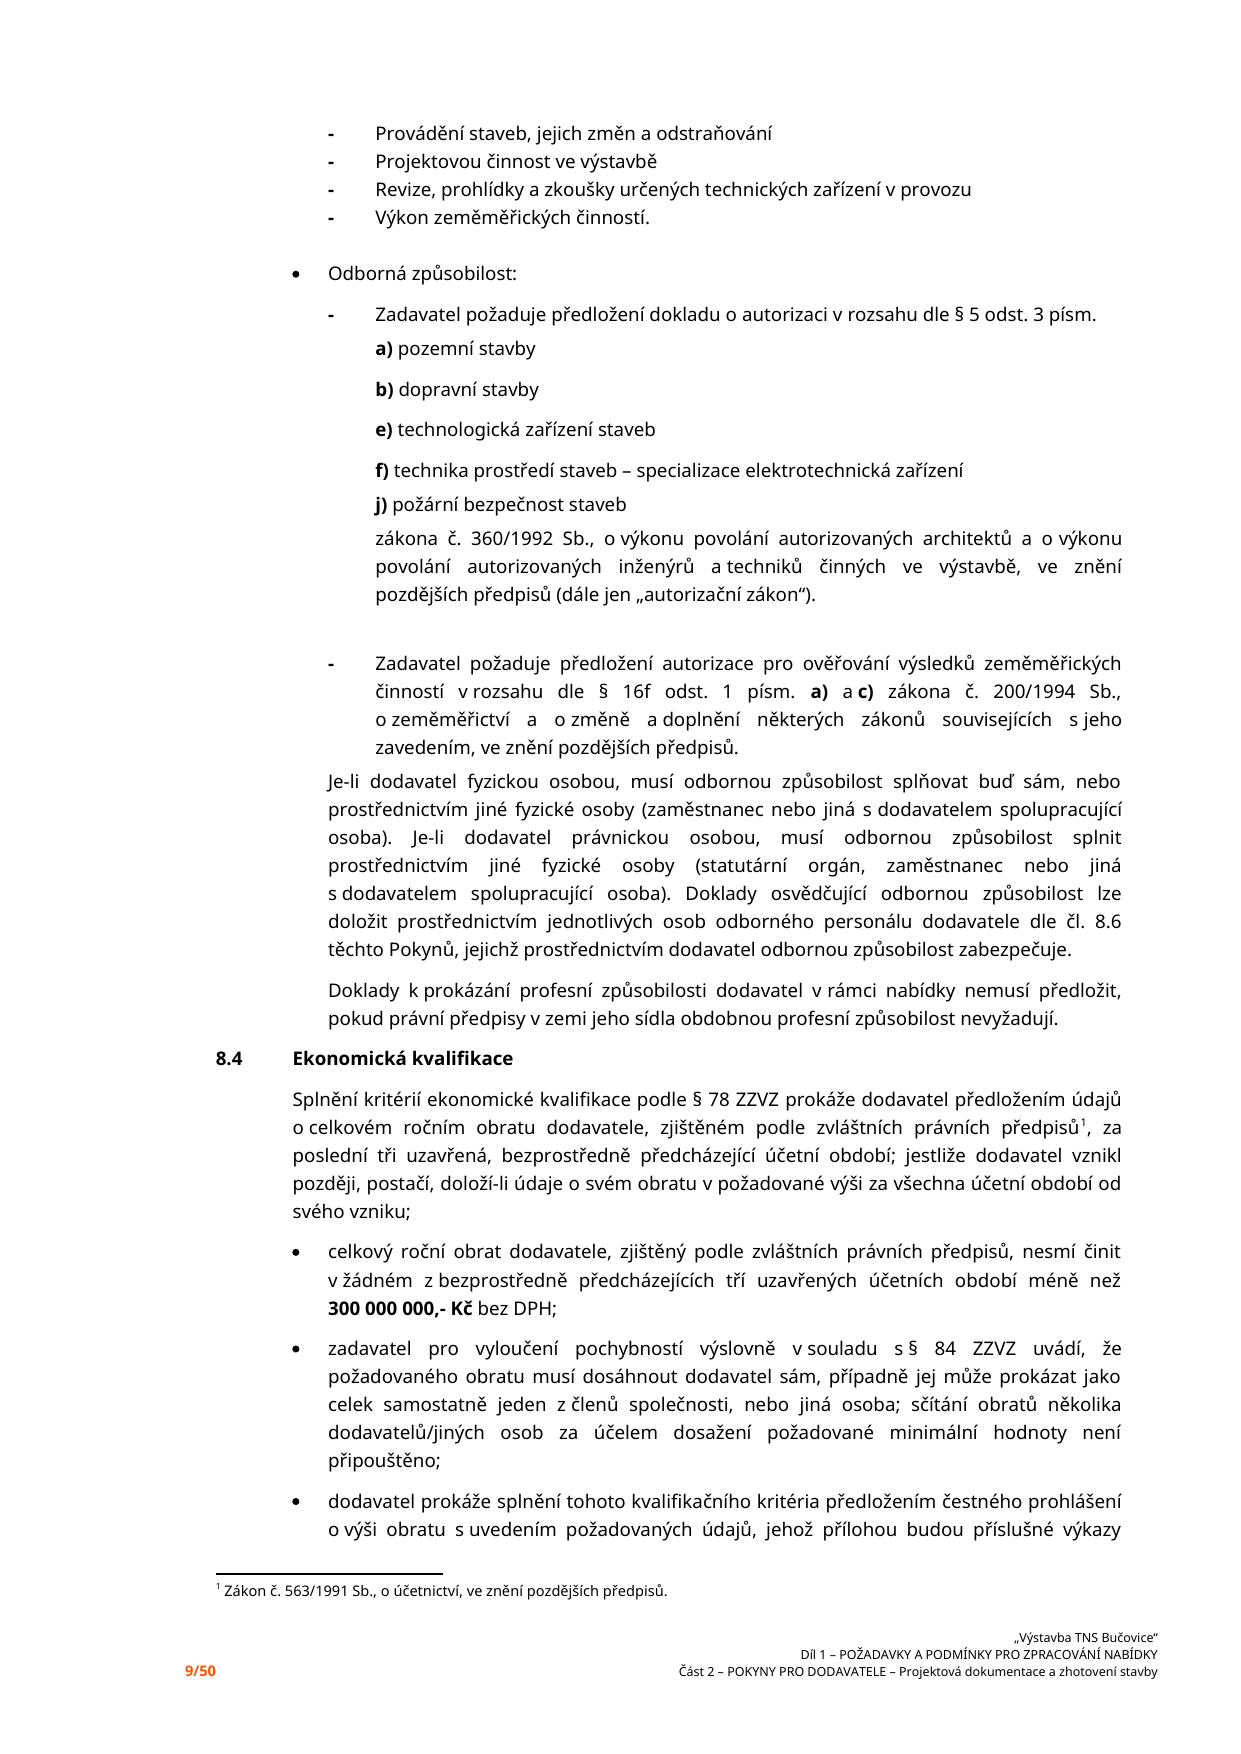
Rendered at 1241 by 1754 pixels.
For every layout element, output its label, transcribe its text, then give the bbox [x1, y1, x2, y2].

text Výkon zeměměřických činností. [328, 205, 1122, 230]
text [292, 1488, 1122, 1542]
text Odborná způsobilost: [292, 261, 1122, 286]
text Zadavatel požaduje předložení dokladu o autorizaci v rozsahu dle § 5 odst. 3 písm. [328, 301, 1122, 327]
list f) technika prostředí staveb – specializace elektrotechnická zařízení [375, 457, 1122, 483]
text Projektovou činnost ve výstavbě [328, 149, 1122, 174]
text Revize, prohlídky a zkoušky určených technických zařízení v provozu [328, 177, 1122, 202]
text Provádění staveb, jejich změn a odstraňování [328, 121, 1122, 146]
text Je-li dodavatel fyzickou osobou, musí odbornou způsobilost splňovat buď sám, nebo prostřednictvím jiné fyzické osoby (zaměstnanec nebo jiná s dodavatelem spolupracující osoba). Je-li dodavatel právnickou osobou, musí odbornou způsobilost splnit prostřednictvím jiné fyzické osoby (statutární orgán, zaměstnanec nebo jiná s dodavatelem spolupracující osoba). Doklady osvědčující odbornou způsobilost lze doložit prostřednictvím jednotlivých osob odborného personálu dodavatele dle čl. 8.6 těchto Pokynů, jejichž prostřednictvím dodavatel odbornou způsobilost zabezpečuje. [328, 768, 1122, 962]
text Ekonomická kvalifikace [216, 1046, 1122, 1071]
list a) pozemní stavby [339, 336, 1122, 361]
list j) požární bezpečnost staveb [375, 491, 1122, 517]
text celkový roční obrat dodavatele, zjištěný podle zvláštních právních předpisů, nesmí činit v žádném z bezprostředně předcházejících tří uzavřených účetních období méně než 300 000 000,- Kč bez DPH; [292, 1239, 1122, 1320]
text Splnění kritérií ekonomické kvalifikace podle § 78 ZZVZ prokáže dodavatel předložením údajů o celkovém ročním obratu dodavatele, zjištěném podle zvláštních právních předpisů, za poslední tři uzavřená, bezprostředně předcházející účetní období; jestliže dodavatel vznikl později, postačí, doloží-li údaje o svém obratu v požadované výši za všechna účetní období od svého vzniku; [292, 1086, 1122, 1224]
text Doklady k prokázání profesní způsobilosti dodavatel v rámci nabídky nemusí předložit, pokud právní předpisy v zemi jeho sídla obdobnou profesní způsobilost nevyžadují. [328, 977, 1122, 1031]
list e) technologická zařízení staveb [339, 417, 1122, 442]
list b) dopravní stavby [339, 376, 1122, 402]
text zadavatel pro vyloučení pochybností výslovně v souladu s § 84 ZZVZ uvádí, že požadovaného obratu musí dosáhnout dodavatel sám, případně jej může prokázat jako celek samostatně jeden z členů společnosti, nebo jiná osoba; sčítání obratů několika dodavatelů/jiných osob za účelem dosažení požadované minimální hodnoty není připouštěno; [292, 1335, 1122, 1473]
text Zadavatel požaduje předložení autorizace pro ověřování výsledků zeměměřických činností v rozsahu dle § 16f odst. 1 písm. a) a c) zákona č. 200/1994 Sb., o zeměměřictví a o změně a doplnění některých zákonů souvisejících s jeho zavedením, ve znění pozdějších předpisů. [328, 650, 1122, 760]
list zákona č. 360/1992 Sb., o výkonu povolání autorizovaných architektů a o výkonu povolání autorizovaných inženýrů a techniků činných ve výstavbě, ve znění pozdějších předpisů (dále jen „autorizační zákon“). [375, 526, 1122, 607]
